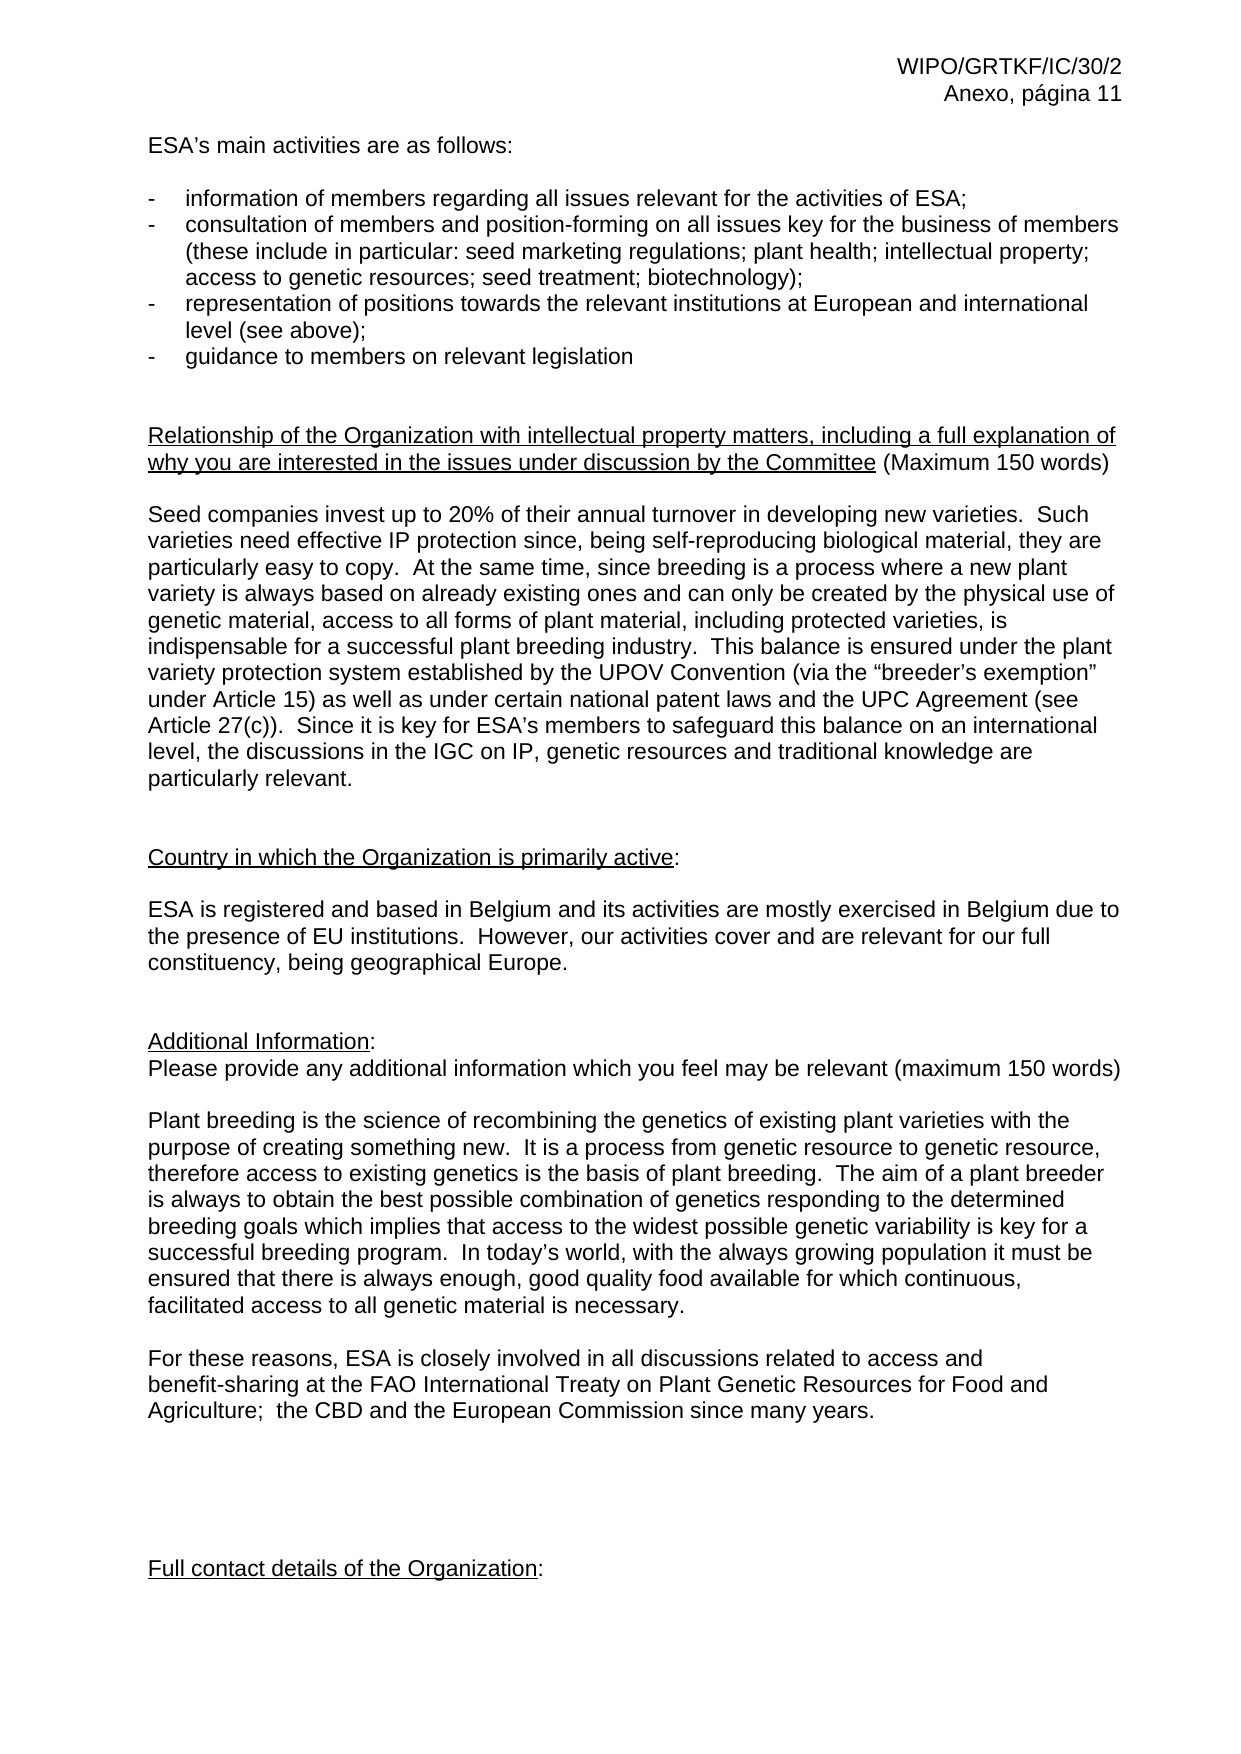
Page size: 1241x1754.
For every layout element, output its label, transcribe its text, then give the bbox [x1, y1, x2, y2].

list consultation of members and position-forming on all issues key for the business of members (these include in particular: seed marketing regulations; plant health; intellectual property; access to genetic resources; seed treatment; biotechnology); [148, 211, 1122, 290]
text Relationship of the Organization with intellectual property matters, including a full explanation of why you are interested in the issues under discussion by the Committee (Maximum 150 words) [148, 422, 1122, 475]
list guidance to members on relevant legislation [148, 343, 1122, 369]
list information of members regarding all issues relevant for the activities of ESA; [148, 185, 1122, 211]
text Plant breeding is the science of recombining the genetics of existing plant varieties with the purpose of creating something new. It is a process from genetic resource to genetic resource, therefore access to existing genetics is the basis of plant breeding. The aim of a plant breeder is always to obtain the best possible combination of genetics responding to the determined breeding goals which implies that access to the widest possible genetic variability is key for a successful breeding program. In today’s world, with the always growing population it must be ensured that there is always enough, good quality food available for which continuous, facilitated access to all genetic material is necessary. [148, 1107, 1122, 1318]
text For these reasons, ESA is closely involved in all discussions related to access and benefit-sharing at the FAO International Treaty on Plant Genetic Resources for Food and Agriculture; the CBD and the European Commission since many years. [148, 1344, 1122, 1423]
text Please provide any additional information which you feel may be relevant (maximum 150 words) [148, 1054, 1122, 1081]
text ESA is registered and based in Belgium and its activities are mostly exercised in Belgium due to the presence of EU institutions. However, our activities cover and are relevant for our full constituency, being geographical Europe. [148, 896, 1122, 976]
text Full contact details of the Organization: [148, 1555, 1122, 1582]
text Country in which the Organization is primarily active: [148, 844, 1122, 870]
text ESA’s main activities are as follows: [148, 132, 1122, 158]
text Additional Information: [148, 1028, 1122, 1054]
list representation of positions towards the relevant institutions at European and international level (see above); [148, 290, 1122, 343]
text Seed companies invest up to 20% of their annual turnover in developing new varieties. Such varieties need effective IP protection since, being self-reproducing biological material, they are particularly easy to copy. At the same time, since breeding is a process where a new plant variety is always based on already existing ones and can only be created by the physical use of genetic material, access to all forms of plant material, including protected varieties, is indispensable for a successful plant breeding industry. This balance is ensured under the plant variety protection system established by the UPOV Convention (via the “breeder’s exemption” under Article 15) as well as under certain national patent laws and the UPC Agreement (see Article 27(c)). Since it is key for ESA’s members to safeguard this balance on an international level, the discussions in the IGC on IP, genetic resources and traditional knowledge are particularly relevant. [148, 501, 1122, 791]
